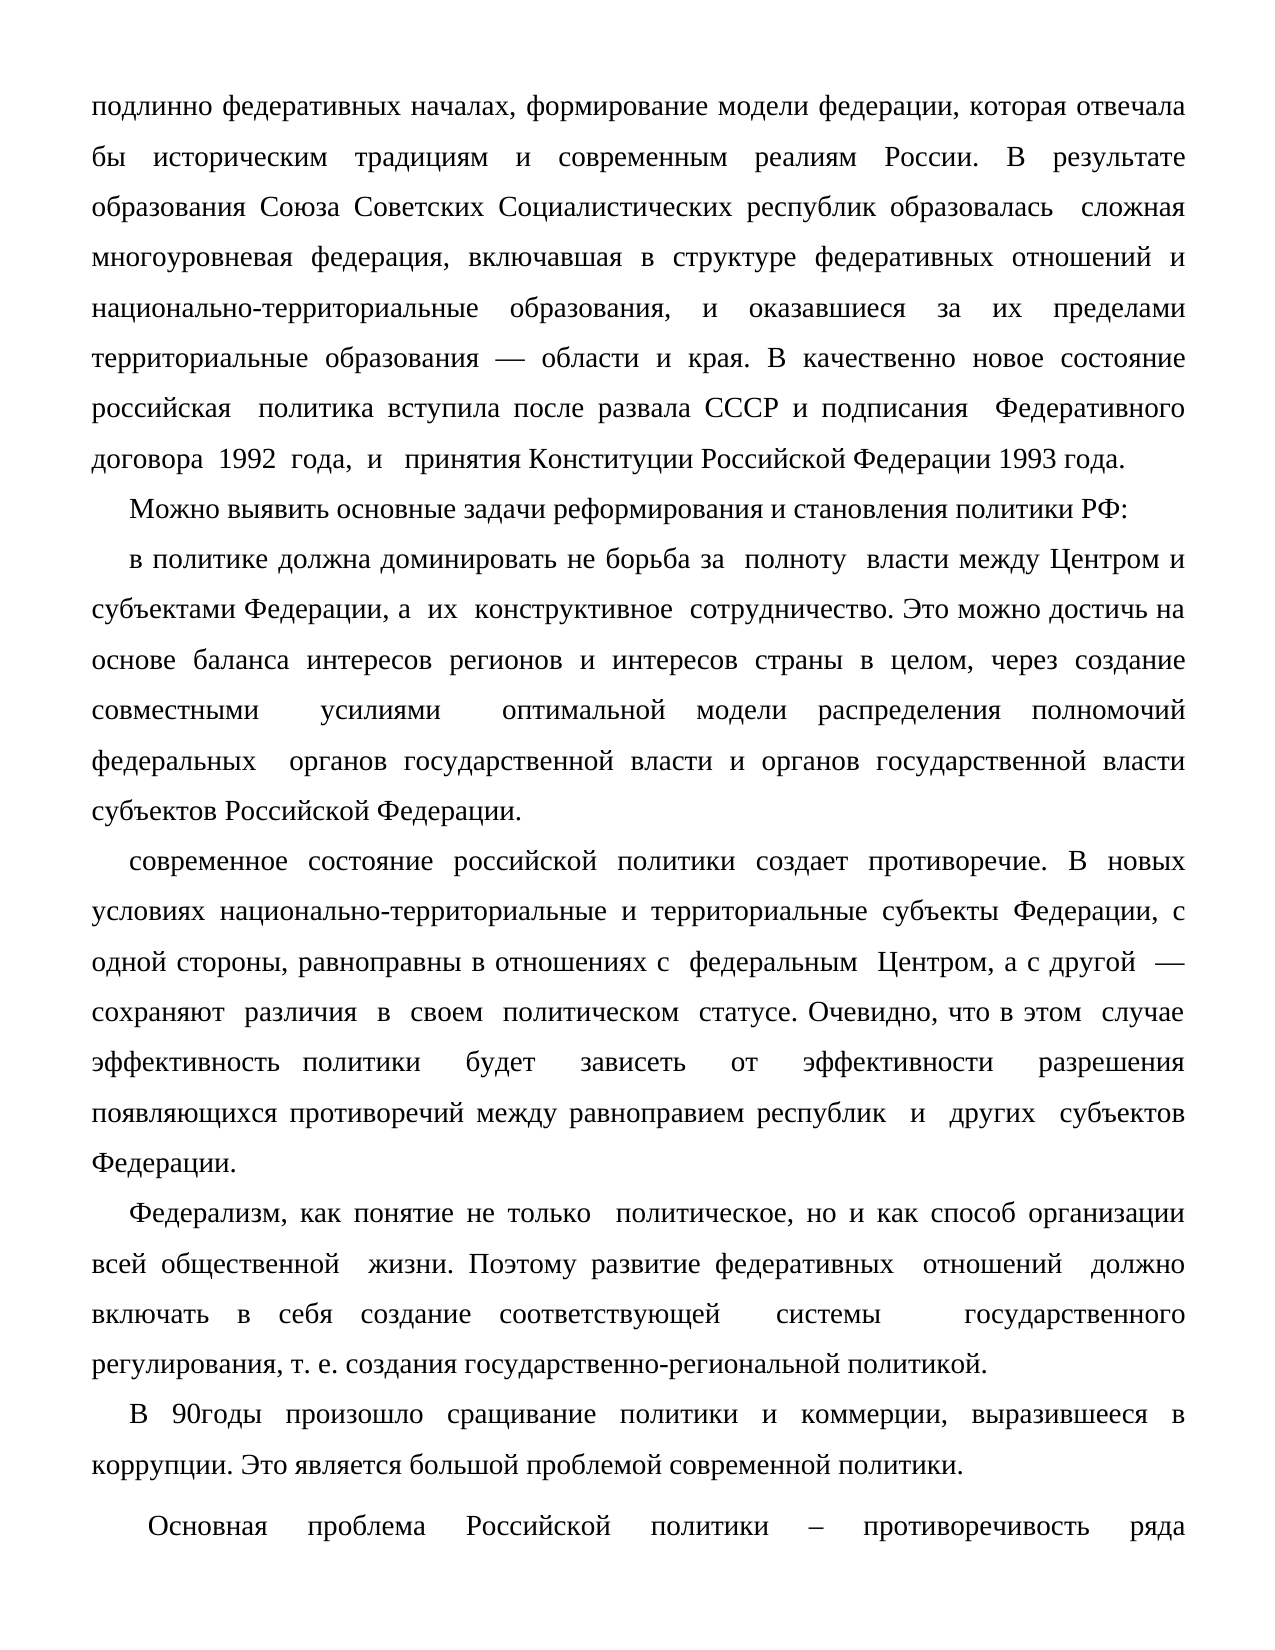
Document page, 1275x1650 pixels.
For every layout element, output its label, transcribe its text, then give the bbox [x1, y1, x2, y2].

text Можно выявить основные задачи реформирования и становления политики РФ: [91, 491, 1186, 524]
text Федерализм, как понятие не только политическое, но и как способ организации всей общественной жизни. Поэтому развитие федеративных отношений должно включать в себя создание соответствующей системы государственного регулирования, т. е. создания государственно-региональной политикой. [91, 1195, 1186, 1380]
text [91, 1508, 1186, 1541]
text В 90годы произошло сращивание политики и коммерции, выразившееся в коррупции. Это является большой проблемой современной политики. [91, 1397, 1186, 1481]
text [91, 88, 1186, 474]
text современное состояние российской политики создает противоречие. В новых условиях национально-территориальные и территориальные субъекты Федерации, с одной стороны, равноправны в отношениях с федеральным Центром, а с другой — сохраняют различия в своем политическом статусе. Очевидно, что в этом случае эффективность политики будет зависеть от эффективности разрешения появляющихся противоречий между равноправием республик и других субъектов Федерации. [91, 843, 1186, 1179]
text в политике должна доминировать не борьба за полноту власти между Центром и субъектами Федерации, а их конструктивное сотрудничество. Это можно достичь на основе баланса интересов регионов и интересов страны в целом, через создание совместными усилиями оптимальной модели распределения полномочий федеральных органов государственной власти и органов государственной власти субъектов Российской Федерации. [91, 541, 1186, 826]
